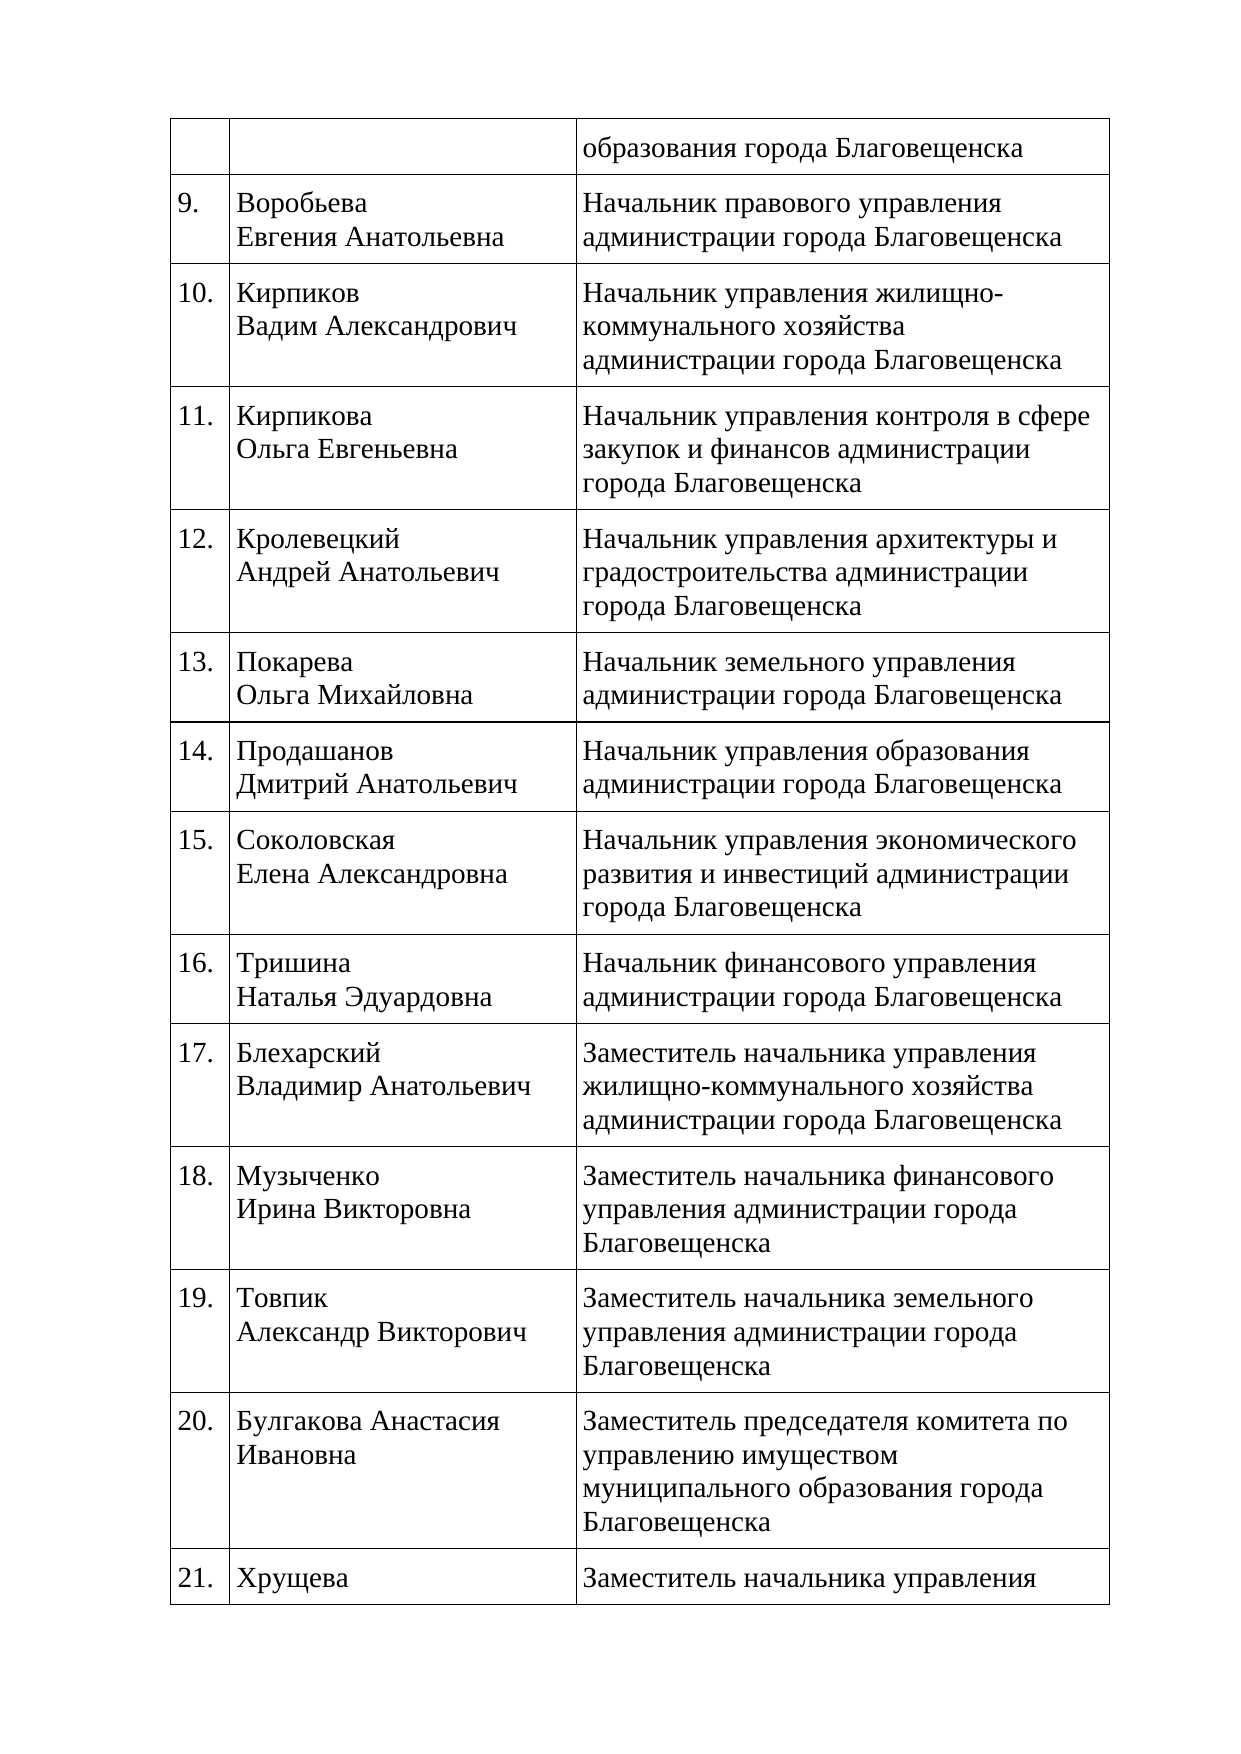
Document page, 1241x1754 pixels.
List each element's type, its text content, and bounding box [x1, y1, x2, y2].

table_cell Кролевецкий Андрей Анатольевич [230, 510, 576, 632]
table_cell Начальник земельного управления администрации города Благовещенска [577, 633, 1109, 721]
table_cell Начальник управления контроля в сфере закупок и финансов администрации города Благовещенска [577, 387, 1109, 509]
table_cell Воробьева Евгения Анатольевна [230, 175, 576, 263]
table_cell Продашанов Дмитрий Анатольевич [230, 723, 576, 811]
table_cell 13. [171, 633, 229, 721]
table_cell Начальник управления экономического развития и инвестиций администрации города Благовещенска [577, 812, 1109, 934]
table_cell Товпик Александр Викторович [230, 1270, 576, 1392]
table_cell 21. [171, 1549, 229, 1604]
table_cell Начальник управления архитектуры и градостроительства администрации города Благовещенска [577, 510, 1109, 632]
table_cell Начальник управления жилищно-коммунального хозяйства администрации города Благовещенска [577, 264, 1109, 386]
table_cell 18. [171, 1147, 229, 1269]
table_cell 17. [171, 1024, 229, 1146]
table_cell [577, 1549, 1109, 1604]
table_cell Начальник правового управления администрации города Благовещенска [577, 175, 1109, 263]
table_cell Музыченко Ирина Викторовна [230, 1147, 576, 1269]
table_cell Тришина Наталья Эдуардовна [230, 935, 576, 1023]
table_cell Блехарский Владимир Анатольевич [230, 1024, 576, 1146]
table_cell Начальник управления образования администрации города Благовещенска [577, 723, 1109, 811]
table_cell 10. [171, 264, 229, 386]
table_cell 11. [171, 387, 229, 509]
table_cell 12. [171, 510, 229, 632]
table_cell Начальник финансового управления администрации города Благовещенска [577, 935, 1109, 1023]
table_cell Заместитель начальника финансового управления администрации города Благовещенска [577, 1147, 1109, 1269]
table_cell 20. [171, 1393, 229, 1548]
table_cell 19. [171, 1270, 229, 1392]
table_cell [230, 119, 576, 174]
table_cell 14. [171, 723, 229, 811]
table_cell Булгакова Анастасия Ивановна [230, 1393, 576, 1548]
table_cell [230, 1549, 576, 1604]
table_cell Заместитель начальника земельного управления администрации города Благовещенска [577, 1270, 1109, 1392]
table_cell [577, 119, 1109, 174]
table_cell Покарева Ольга Михайловна [230, 633, 576, 721]
table_cell 15. [171, 812, 229, 934]
table_cell Заместитель начальника управления жилищно-коммунального хозяйства администрации города Благовещенска [577, 1024, 1109, 1146]
table_cell Кирпикова Ольга Евгеньевна [230, 387, 576, 509]
table_cell Заместитель председателя комитета по управлению имуществом муниципального образования города Благовещенска [577, 1393, 1109, 1548]
table_cell 8. [171, 119, 229, 174]
table_cell Кирпиков Вадим Александрович [230, 264, 576, 386]
table_cell Соколовская Елена Александровна [230, 812, 576, 934]
table_cell 9. [171, 175, 229, 263]
table_cell 16. [171, 935, 229, 1023]
